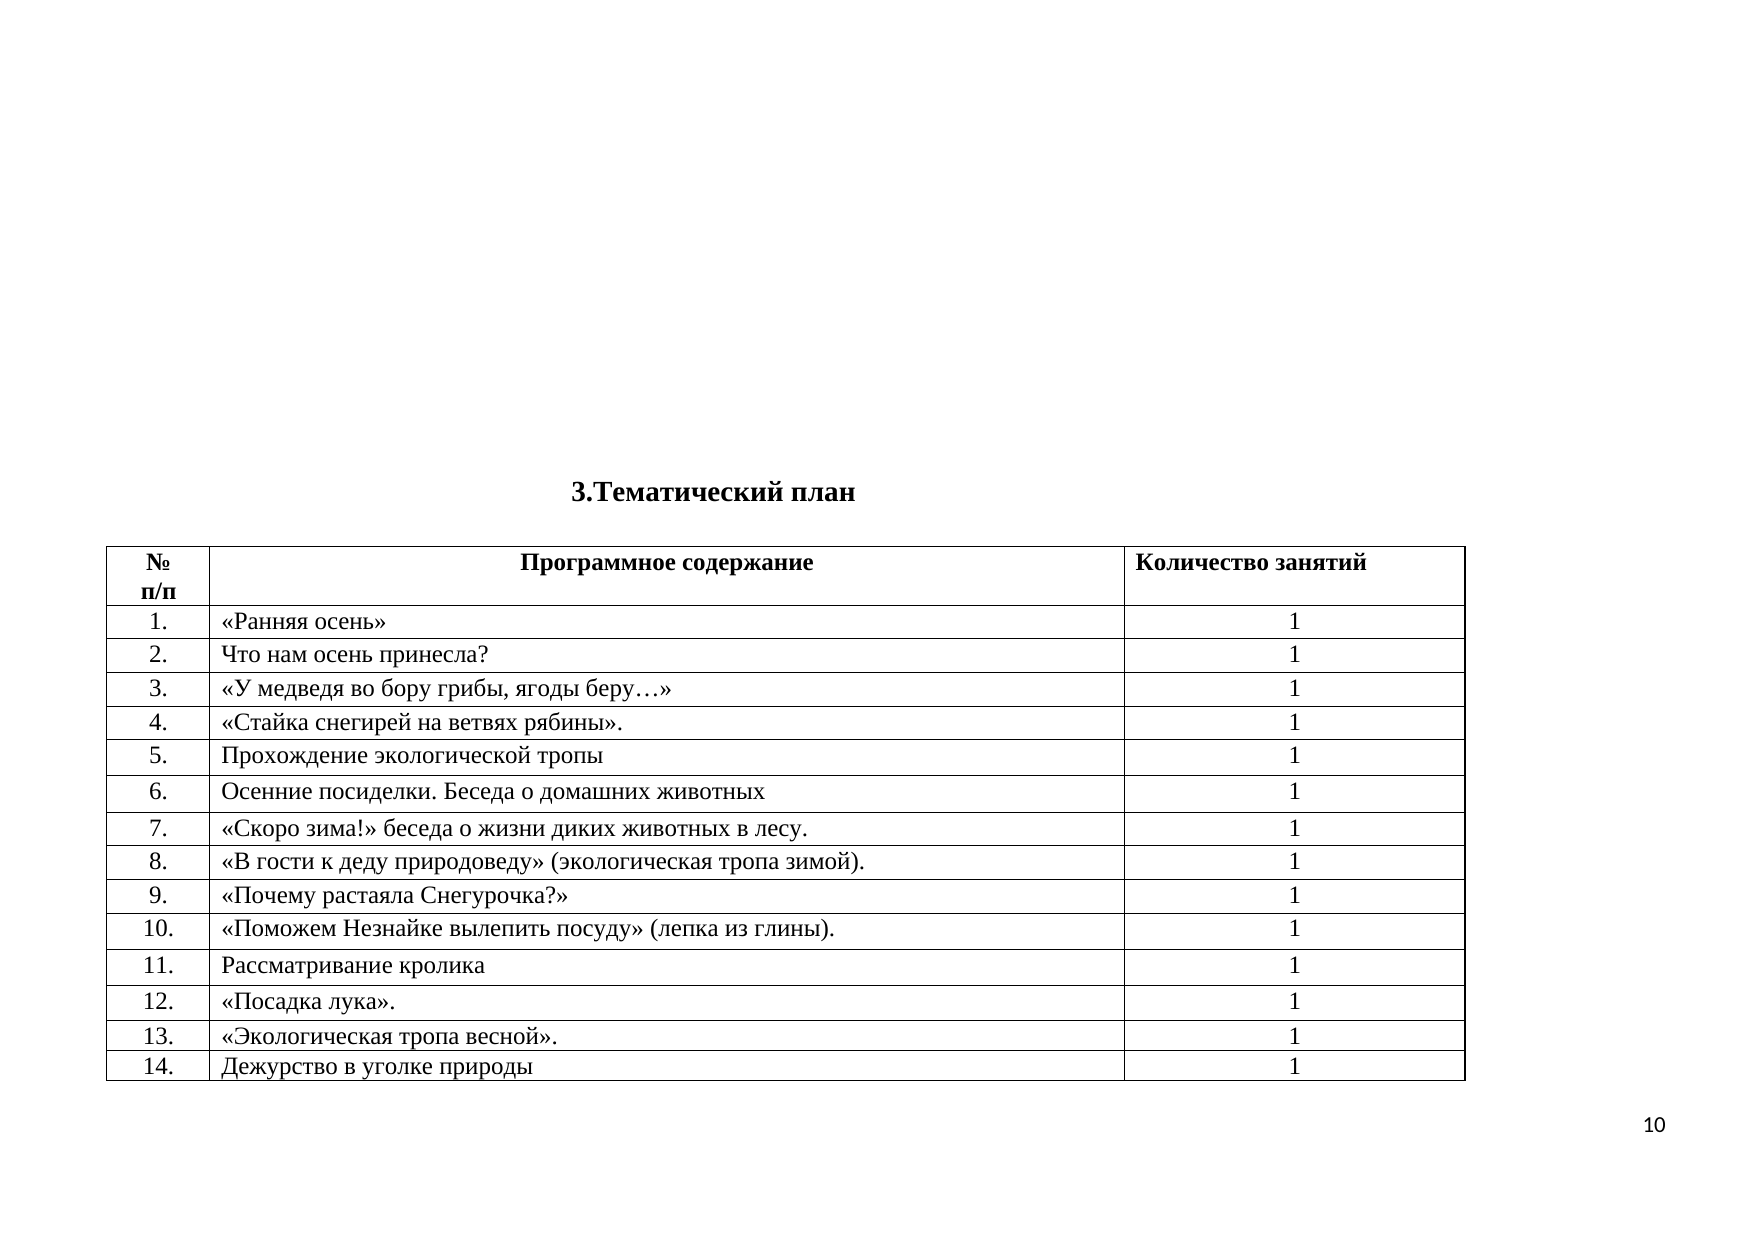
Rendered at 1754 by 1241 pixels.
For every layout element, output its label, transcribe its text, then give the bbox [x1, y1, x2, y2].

table_header Количество занятий [1125, 547, 1464, 605]
table_cell Что нам осень принесла? [210, 639, 1124, 672]
table_cell 1 [1125, 1021, 1464, 1050]
table_cell 1. [107, 606, 209, 638]
table_cell Прохождение экологической тропы [210, 740, 1124, 775]
table_cell 1 [1125, 950, 1464, 985]
table_cell «Почему растаяла Снегурочка?» [210, 880, 1124, 912]
table_cell 9. [107, 880, 209, 912]
table_cell 8. [107, 846, 209, 879]
table_header Программное содержание [210, 547, 1124, 605]
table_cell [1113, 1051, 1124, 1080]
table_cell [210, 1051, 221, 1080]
table_cell 1 [1125, 914, 1464, 949]
table_cell 1 [1125, 846, 1464, 879]
table_cell Осенние посиделки. Беседа о домашних животных [210, 776, 1124, 812]
table_cell 11. [107, 950, 209, 985]
table_cell 5. [107, 740, 209, 775]
table_cell 1 [1125, 606, 1464, 638]
table_cell «У медведя во бору грибы, ягоды беру…» [210, 673, 1124, 706]
table_cell 1 [1125, 707, 1464, 739]
table_cell «В гости к деду природоведу» (экологическая тропа зимой). [210, 846, 1124, 879]
table_cell 7. [107, 813, 209, 845]
table_cell 1 [1125, 880, 1464, 912]
text 3.Тематический план [156, 474, 1665, 508]
table_cell 1 [1125, 740, 1464, 775]
table_header № п/п [107, 547, 209, 605]
table_cell 6. [107, 776, 209, 812]
table_cell 2. [107, 639, 209, 672]
table_cell «Ранняя осень» [210, 606, 1124, 638]
table_cell 1 [1125, 1051, 1464, 1080]
table_cell «Посадка лука». [210, 986, 1124, 1020]
table_cell «Поможем Незнайке вылепить посуду» (лепка из глины). [210, 914, 1124, 949]
table_cell 13. [107, 1021, 209, 1050]
table_cell «Скоро зима!» беседа о жизни диких животных в лесу. [210, 813, 1124, 845]
table_cell 14. [107, 1051, 209, 1080]
table_cell 1 [1125, 673, 1464, 706]
table_cell 1 [1125, 813, 1464, 845]
table_cell 1 [1125, 776, 1464, 812]
table_cell «Стайка снегирей на ветвях рябины». [210, 707, 1124, 739]
table_cell Рассматривание кролика [210, 950, 1124, 985]
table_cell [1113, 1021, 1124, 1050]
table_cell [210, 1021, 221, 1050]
table_cell 4. [107, 707, 209, 739]
table_cell 1 [1125, 639, 1464, 672]
table_cell 3. [107, 673, 209, 706]
table_cell 12. [107, 986, 209, 1020]
table_cell 10. [107, 914, 209, 949]
table_cell 1 [1125, 986, 1464, 1020]
